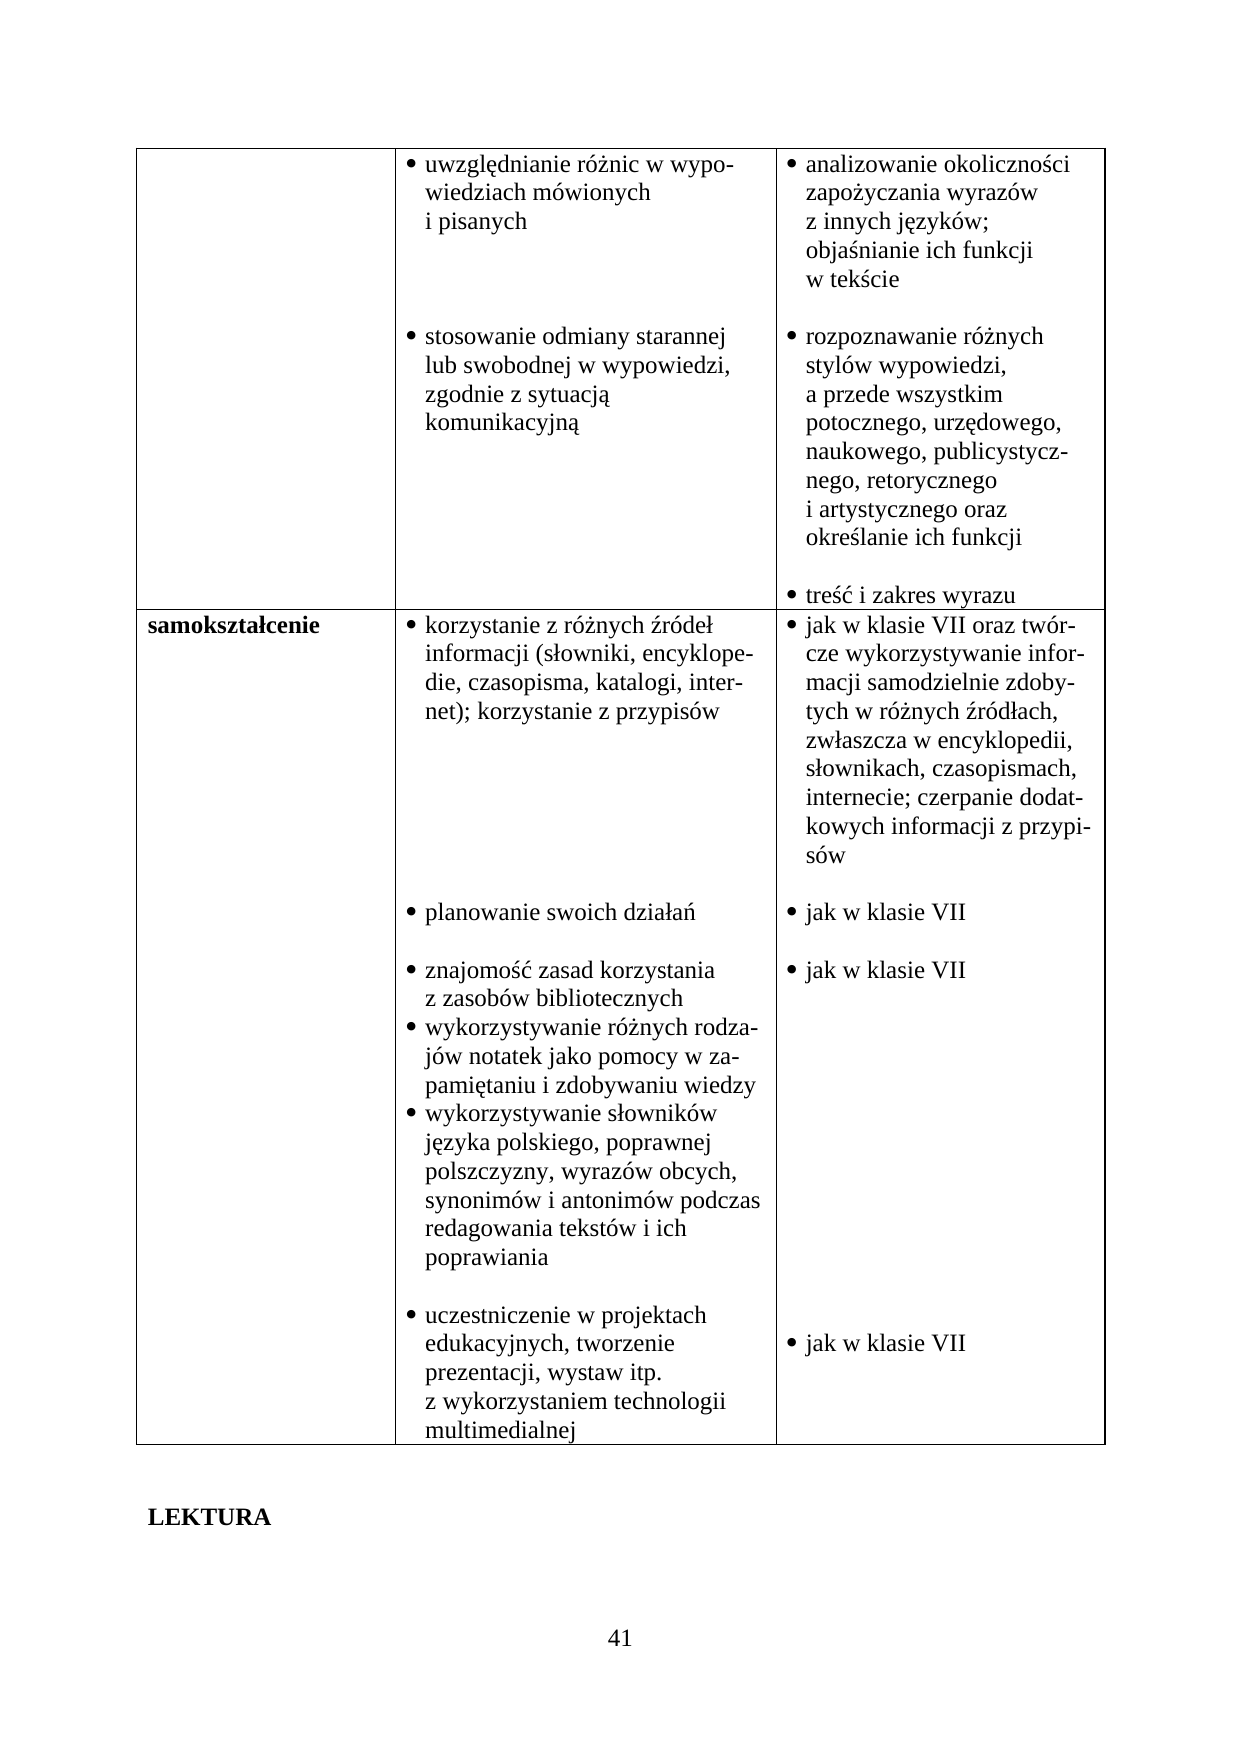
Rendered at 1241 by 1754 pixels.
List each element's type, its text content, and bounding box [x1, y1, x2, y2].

table_cell korzystanie z różnych źródeł informacji (słowniki, encyklopedie, czasopisma, katalogi, internet); korzystanie z przypisów planowanie swoich działań znajomość zasad korzystania z zasobów bibliotecznych wykorzystywanie różnych rodzajów notatek jako pomocy w zapamiętaniu i zdobywaniu wiedzy wykorzystywanie słowników języka polskiego, poprawnej polszczyzny, wyrazów obcych, synonimów i antonimów podczas redagowania tekstów i ich poprawiania uczestniczenie w projektach edukacyjnych, tworzenie prezentacji, wystaw itp. z wykorzystaniem technologii multimedialnej [396, 610, 776, 1443]
table_cell samokształcenie [137, 610, 395, 1443]
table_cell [137, 149, 395, 609]
table_cell jak w klasie VII oraz twórcze wykorzystywanie informacji samodzielnie zdobytych w różnych źródłach, zwłaszcza w encyklopedii, słownikach, czasopismach, internecie; czerpanie dodatkowych informacji z przypisów jak w klasie VII jak w klasie VII jak w klasie VII [777, 610, 1104, 1443]
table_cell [396, 149, 776, 609]
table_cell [777, 149, 1104, 609]
text LEKTURA [148, 1502, 1093, 1531]
